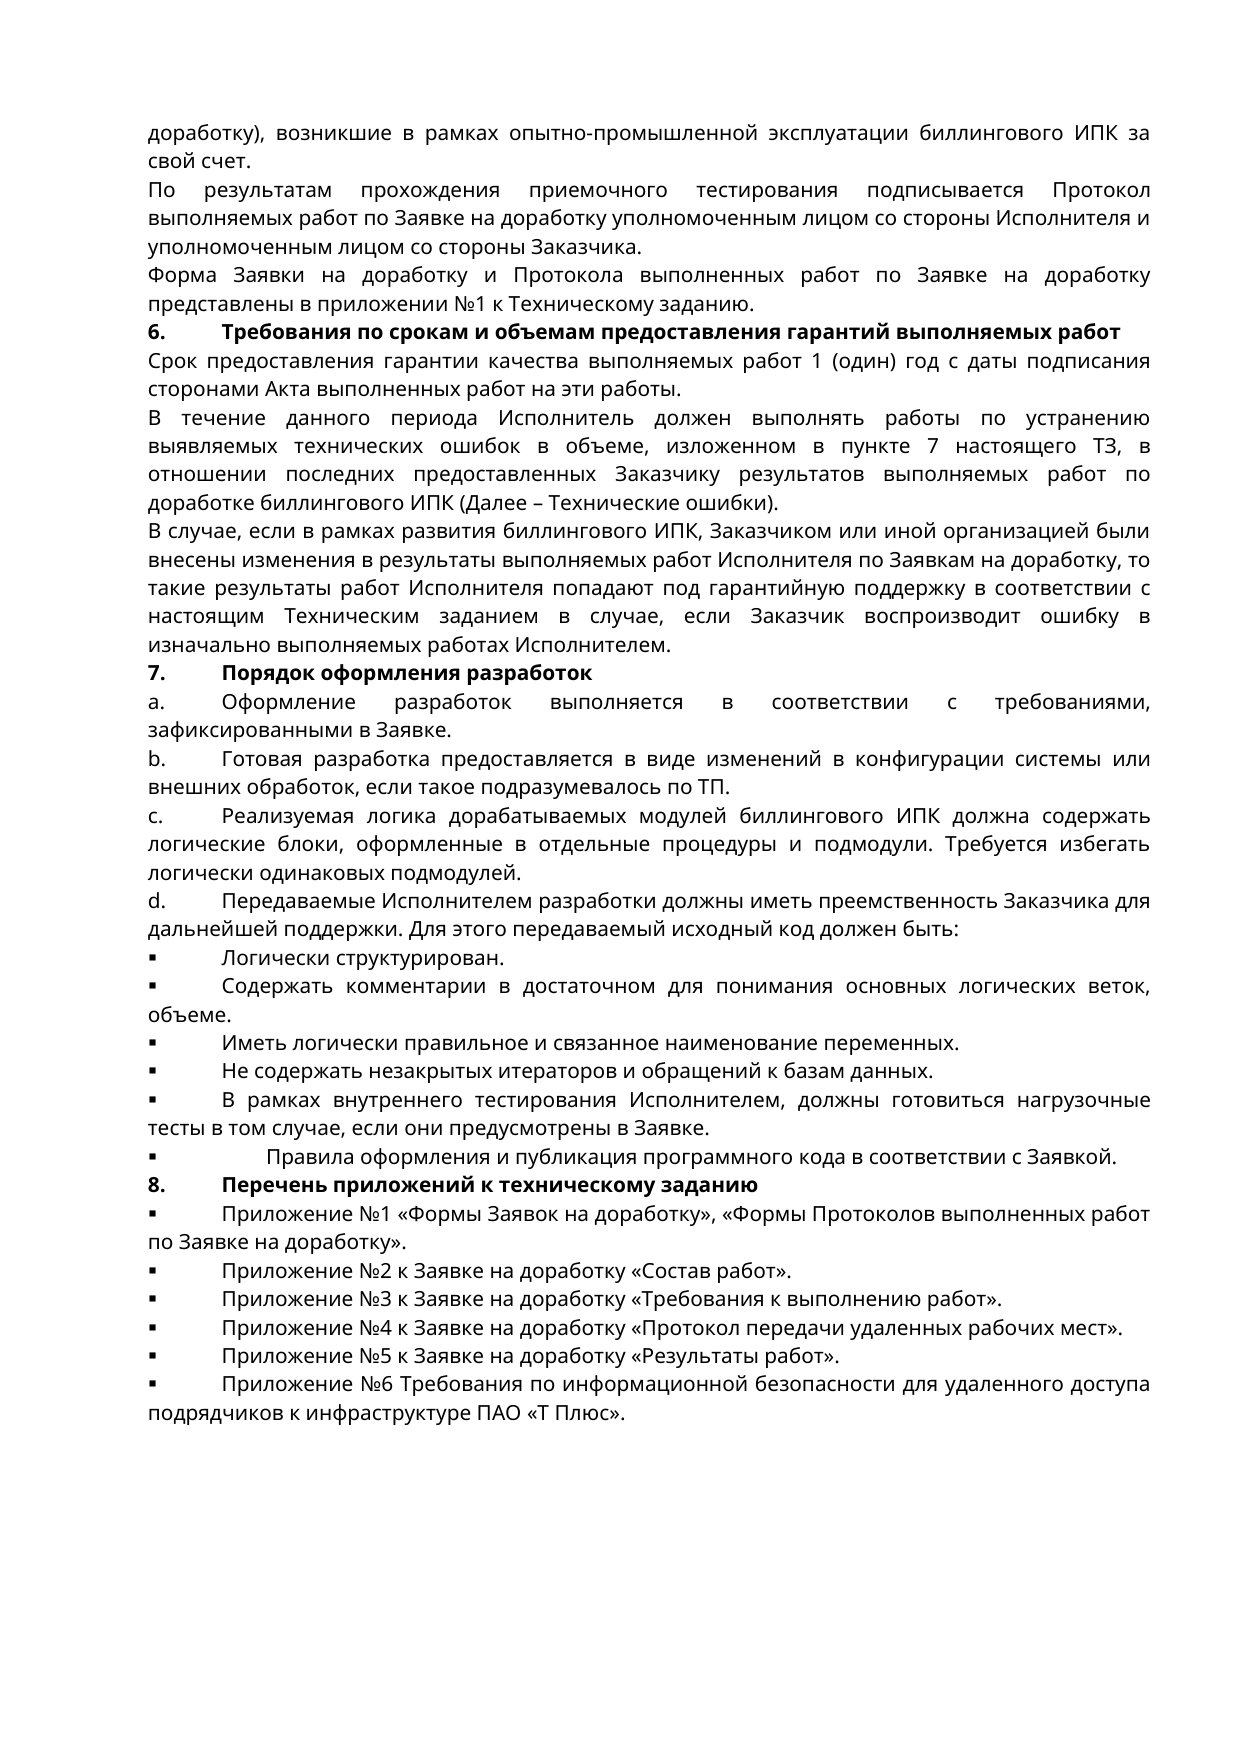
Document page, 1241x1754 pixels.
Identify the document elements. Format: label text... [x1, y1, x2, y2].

list Логически структурирован. [148, 943, 1152, 971]
list Передаваемые Исполнителем разработки должны иметь преемственность Заказчика для дальнейшей поддержки. Для этого передаваемый исходный код должен быть: [148, 886, 1152, 943]
list Готовая разработка предоставляется в виде изменений в конфигурации системы или внешних обработок, если такое подразумевалось по ТП. [148, 744, 1152, 801]
list Порядок оформления разработок [148, 658, 1152, 687]
text Форма Заявки на доработку и Протокола выполненных работ по Заявке на доработку представлены в приложении №1 к Техническому заданию. [148, 260, 1152, 317]
text В течение данного периода Исполнитель должен выполнять работы по устранению выявляемых технических ошибок в объеме, изложенном в пункте 7 настоящего ТЗ, в отношении последних предоставленных Заказчику результатов выполняемых работ по доработке биллингового ИПК (Далее – Технические ошибки). [148, 403, 1152, 516]
list Правила оформления и публикация программного кода в соответствии с Заявкой. [148, 1142, 1152, 1170]
list Требования по срокам и объемам предоставления гарантий выполняемых работ [148, 317, 1152, 346]
list Приложение №4 к Заявке на доработку «Протокол передачи удаленных рабочих мест». [148, 1313, 1152, 1341]
text В случае, если в рамках развития биллингового ИПК, Заказчиком или иной организацией были внесены изменения в результаты выполняемых работ Исполнителя по Заявкам на доработку, то такие результаты работ Исполнителя попадают под гарантийную поддержку в соответствии с настоящим Техническим заданием в случае, если Заказчик воспроизводит ошибку в изначально выполняемых работах Исполнителем. [148, 516, 1152, 658]
list Иметь логически правильное и связанное наименование переменных. [148, 1028, 1152, 1057]
list Приложение №5 к Заявке на доработку «Результаты работ». [148, 1341, 1152, 1369]
list Приложение №2 к Заявке на доработку «Состав работ». [148, 1256, 1152, 1284]
list Приложение №1 «Формы Заявок на доработку», «Формы Протоколов выполненных работ по Заявке на доработку». [148, 1199, 1152, 1256]
list Приложение №6 Требования по информационной безопасности для удаленного доступа подрядчиков к инфраструктуре ПАО «Т Плюс». [148, 1369, 1152, 1426]
list Приложение №3 к Заявке на доработку «Требования к выполнению работ». [148, 1284, 1152, 1313]
text По результатам прохождения приемочного тестирования подписывается Протокол выполняемых работ по Заявке на доработку уполномоченным лицом со стороны Исполнителя и уполномоченным лицом со стороны Заказчика. [148, 175, 1152, 260]
list Перечень приложений к техническому заданию [148, 1170, 1152, 1199]
list Содержать комментарии в достаточном для понимания основных логических веток, объеме. [148, 971, 1152, 1028]
list Оформление разработок выполняется в соответствии с требованиями, зафиксированными в Заявке. [148, 687, 1152, 744]
list Не содержать незакрытых итераторов и обращений к базам данных. [148, 1057, 1152, 1085]
list Реализуемая логика дорабатываемых модулей биллингового ИПК должна содержать логические блоки, оформленные в отдельные процедуры и подмодули. Требуется избегать логически одинаковых подмодулей. [148, 801, 1152, 886]
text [148, 118, 1152, 175]
text Срок предоставления гарантии качества выполняемых работ 1 (один) год с даты подписания сторонами Акта выполненных работ на эти работы. [148, 346, 1152, 403]
list В рамках внутреннего тестирования Исполнителем, должны готовиться нагрузочные тесты в том случае, если они предусмотрены в Заявке. [148, 1085, 1152, 1142]
